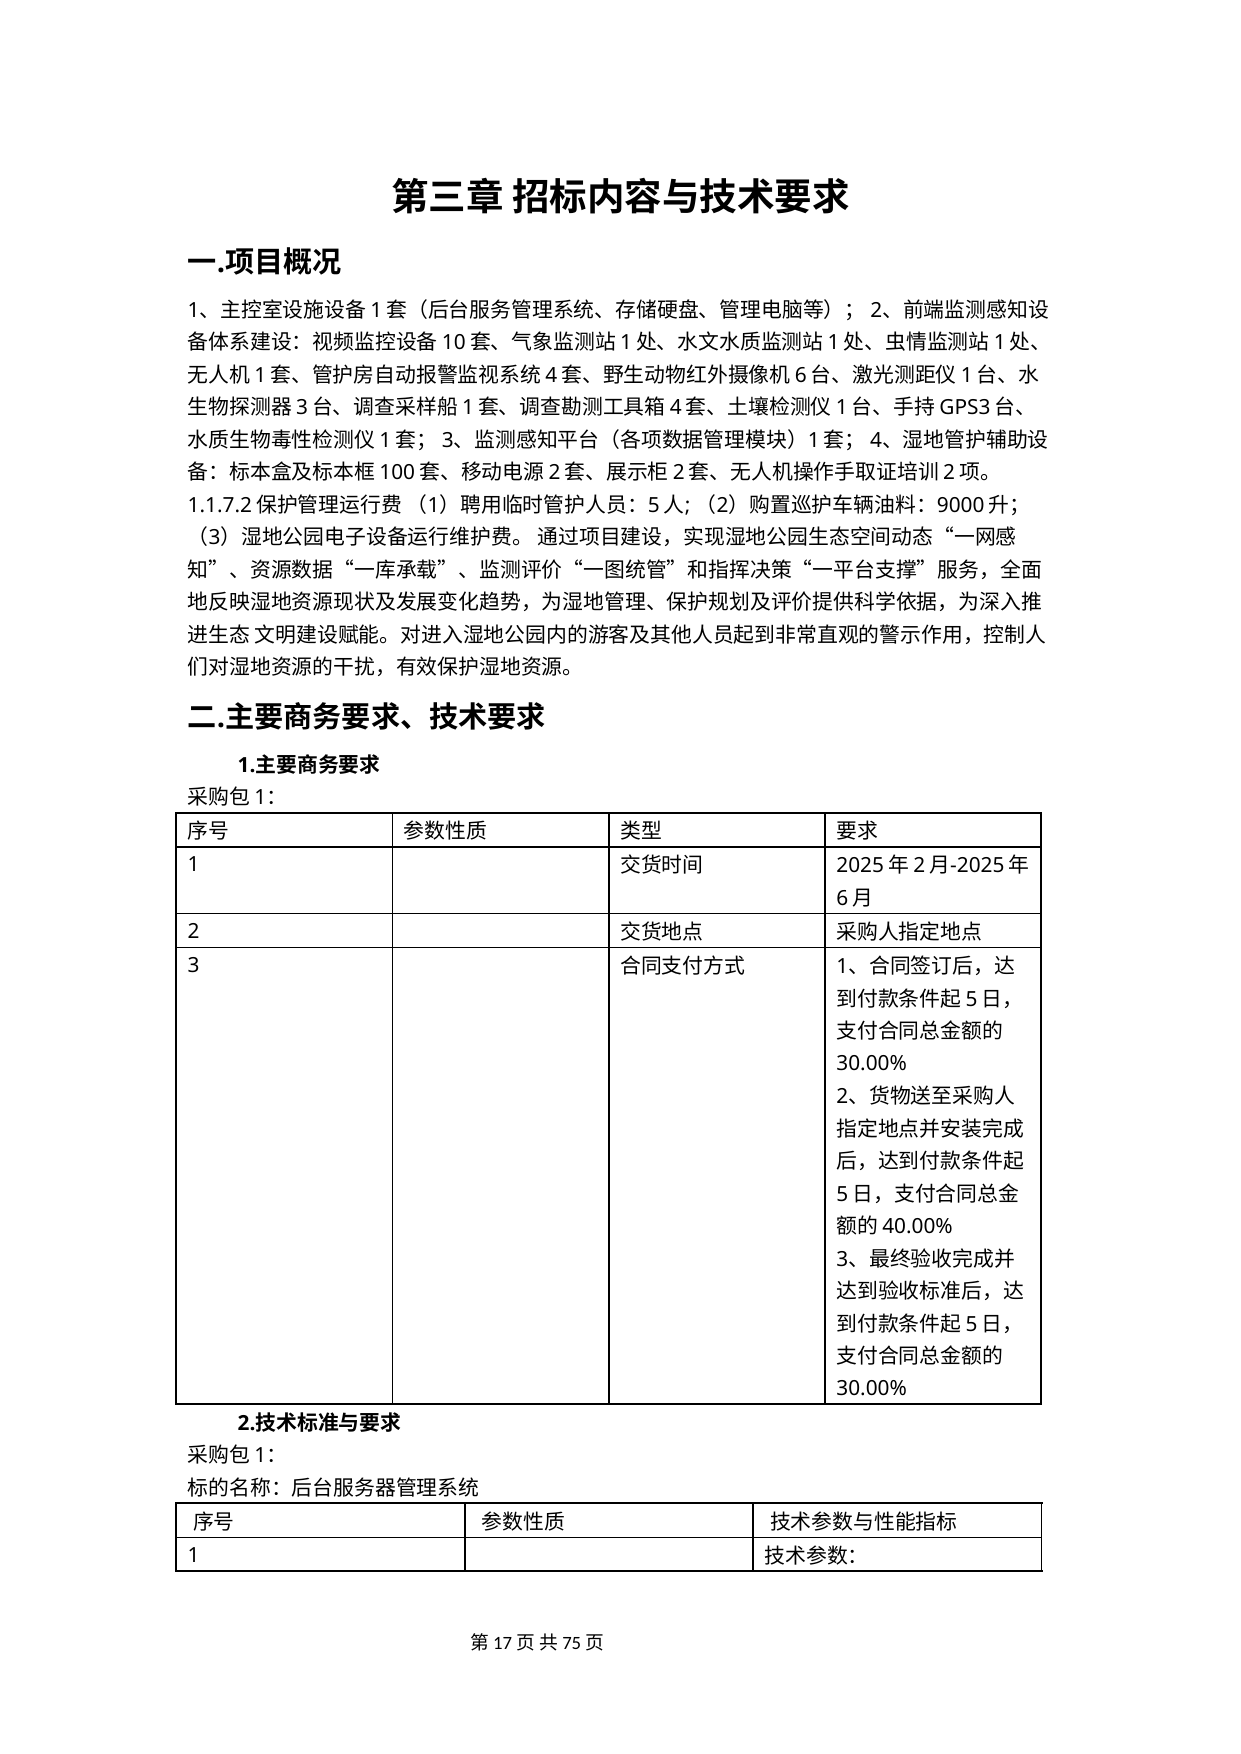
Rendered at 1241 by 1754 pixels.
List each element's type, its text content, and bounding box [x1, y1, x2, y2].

table_cell [393, 848, 608, 913]
table_cell 1 [177, 848, 392, 913]
text 采购包1： [187, 1437, 1053, 1470]
table_header 要求 [826, 814, 1040, 846]
table_cell 采购人指定地点 [826, 914, 1040, 947]
text 采购包1： [187, 779, 1053, 812]
table_cell 合同支付方式 [610, 948, 824, 1403]
table_header 序号 [177, 814, 392, 846]
table_header 序号 [177, 1504, 464, 1536]
table_header 参数性质 [466, 1504, 752, 1536]
text 标的名称：后台服务器管理系统 [187, 1470, 1053, 1502]
table_cell [393, 948, 608, 1403]
table_cell 1、合同签订后，达到付款条件起5日，支付合同总金额的30.00% 2、货物送至采购人指定地点并安装完成后，达到付款条件起5日，支付合同总金额的40.00% 3、最终验收完成并达到验收标准后，达到付款条件起5日，支付合同总金额的30.00% [826, 948, 1040, 1403]
table_header 参数性质 [393, 814, 608, 846]
table_cell 2025年2月-2025年6月 [826, 848, 1040, 913]
table_cell [393, 914, 608, 947]
text 1、主控室设施设备1套（后台服务管理系统、存储硬盘、管理电脑等）； 2、前端监测感知设备体系建设：视频监控设备10套、气象监测站1处、水文水质监测站1处、虫情监测站1处、无人机1套、管护房自动报警监视系统4套、野生动物红外摄像机6台、激光测距仪1台、水生物探测器3台、调查采样船1套、调查勘测工具箱4套、土壤检测仪1台、手持GPS3台、水质生物毒性检测仪1套； 3、监测感知平台（各项数据管理模块）1套； 4、湿地管护辅助设备：标本盒及标本框100套、移动电源2套、展示柜2套、无人机操作手取证培训2项。 1.1.7.2保护管理运行费 （1）聘用临时管护人员：5人; （2）购置巡护车辆油料：9000升； （3）湿地公园电子设备运行维护费。 通过项目建设，实现湿地公园生态空间动态“一网感知”、资源数据“一库承载”、监测评价“一图统管”和指挥决策“一平台支撑”服务，全面地反映湿地资源现状及发展变化趋势，为湿地管理、保护规划及评价提供科学依据，为深入推进生态 文明建设赋能。对进入湿地公园内的游客及其他人员起到非常直观的警示作用，控制人们对湿地资源的干扰，有效保护湿地资源。 [187, 292, 1053, 682]
text 2.技术标准与要求 [187, 1405, 1053, 1437]
text 第三章 招标内容与技术要求 [187, 162, 1053, 227]
table_header 类型 [610, 814, 824, 846]
table_cell 交货时间 [610, 848, 824, 913]
table_cell [466, 1538, 752, 1570]
table_cell 2 [177, 914, 392, 947]
text 二.主要商务要求、技术要求 [187, 682, 1053, 747]
text 1.主要商务要求 [187, 747, 1053, 779]
table_cell 1 [177, 1538, 464, 1570]
table_header 技术参数与性能指标 [754, 1504, 1041, 1536]
text 一.项目概况 [187, 227, 1053, 292]
table_cell 交货地点 [610, 914, 824, 947]
table_cell 3 [177, 948, 392, 1403]
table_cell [754, 1538, 1041, 1570]
